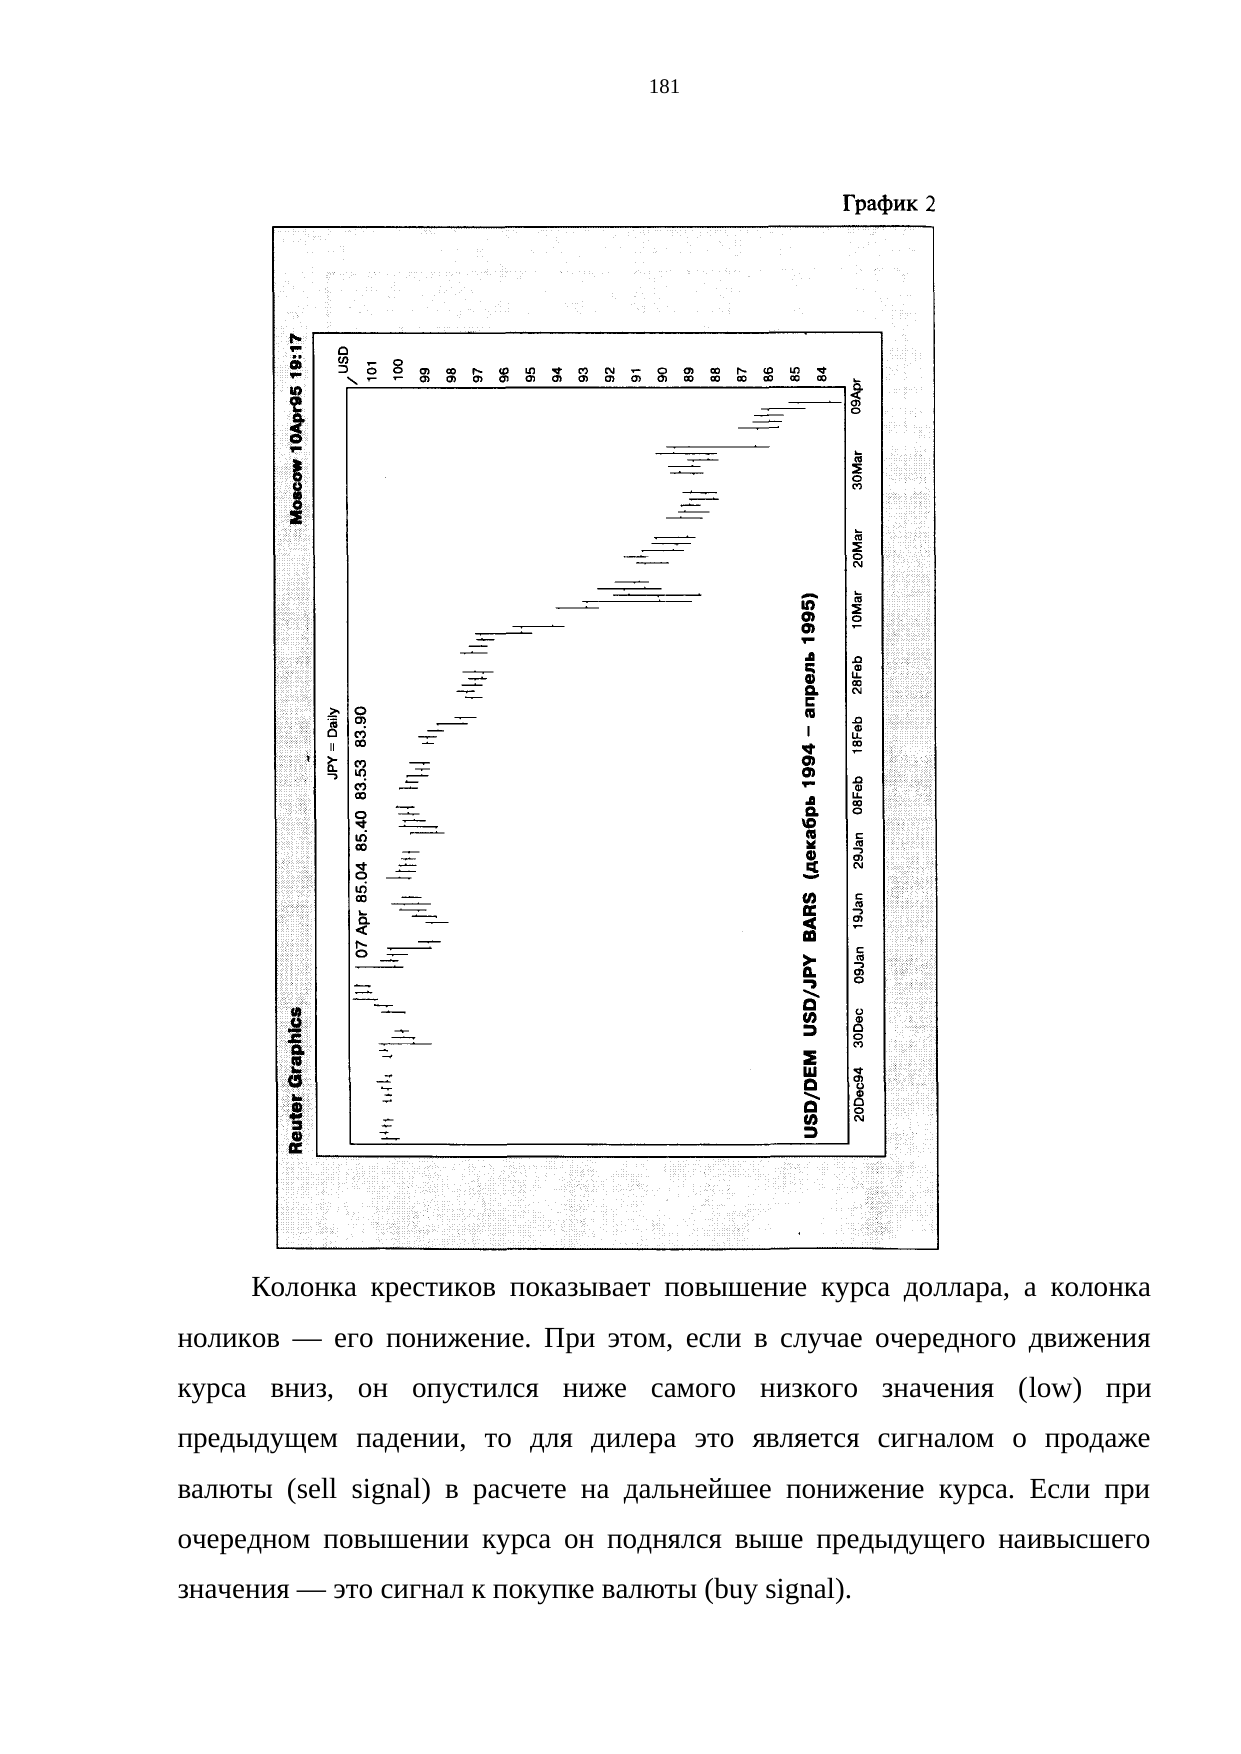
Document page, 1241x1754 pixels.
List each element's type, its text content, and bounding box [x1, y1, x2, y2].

text Колонка крестиков показывает повышение курса доллара, а колонка ноликов — его понижение. При этом, если в случае очередного движения курса вниз, он опустился ниже самого низкого значения (low) при предыдущем падении, то для дилера это является сигналом о продаже валюты (sell signal) в расчете на дальнейшее понижение курса. Если при очередном повышении курса он поднялся выше предыдущего наивысшего значения — это сигнал к покупке валюты (buy signal). [177, 1269, 1152, 1605]
picture [251, 168, 950, 1258]
